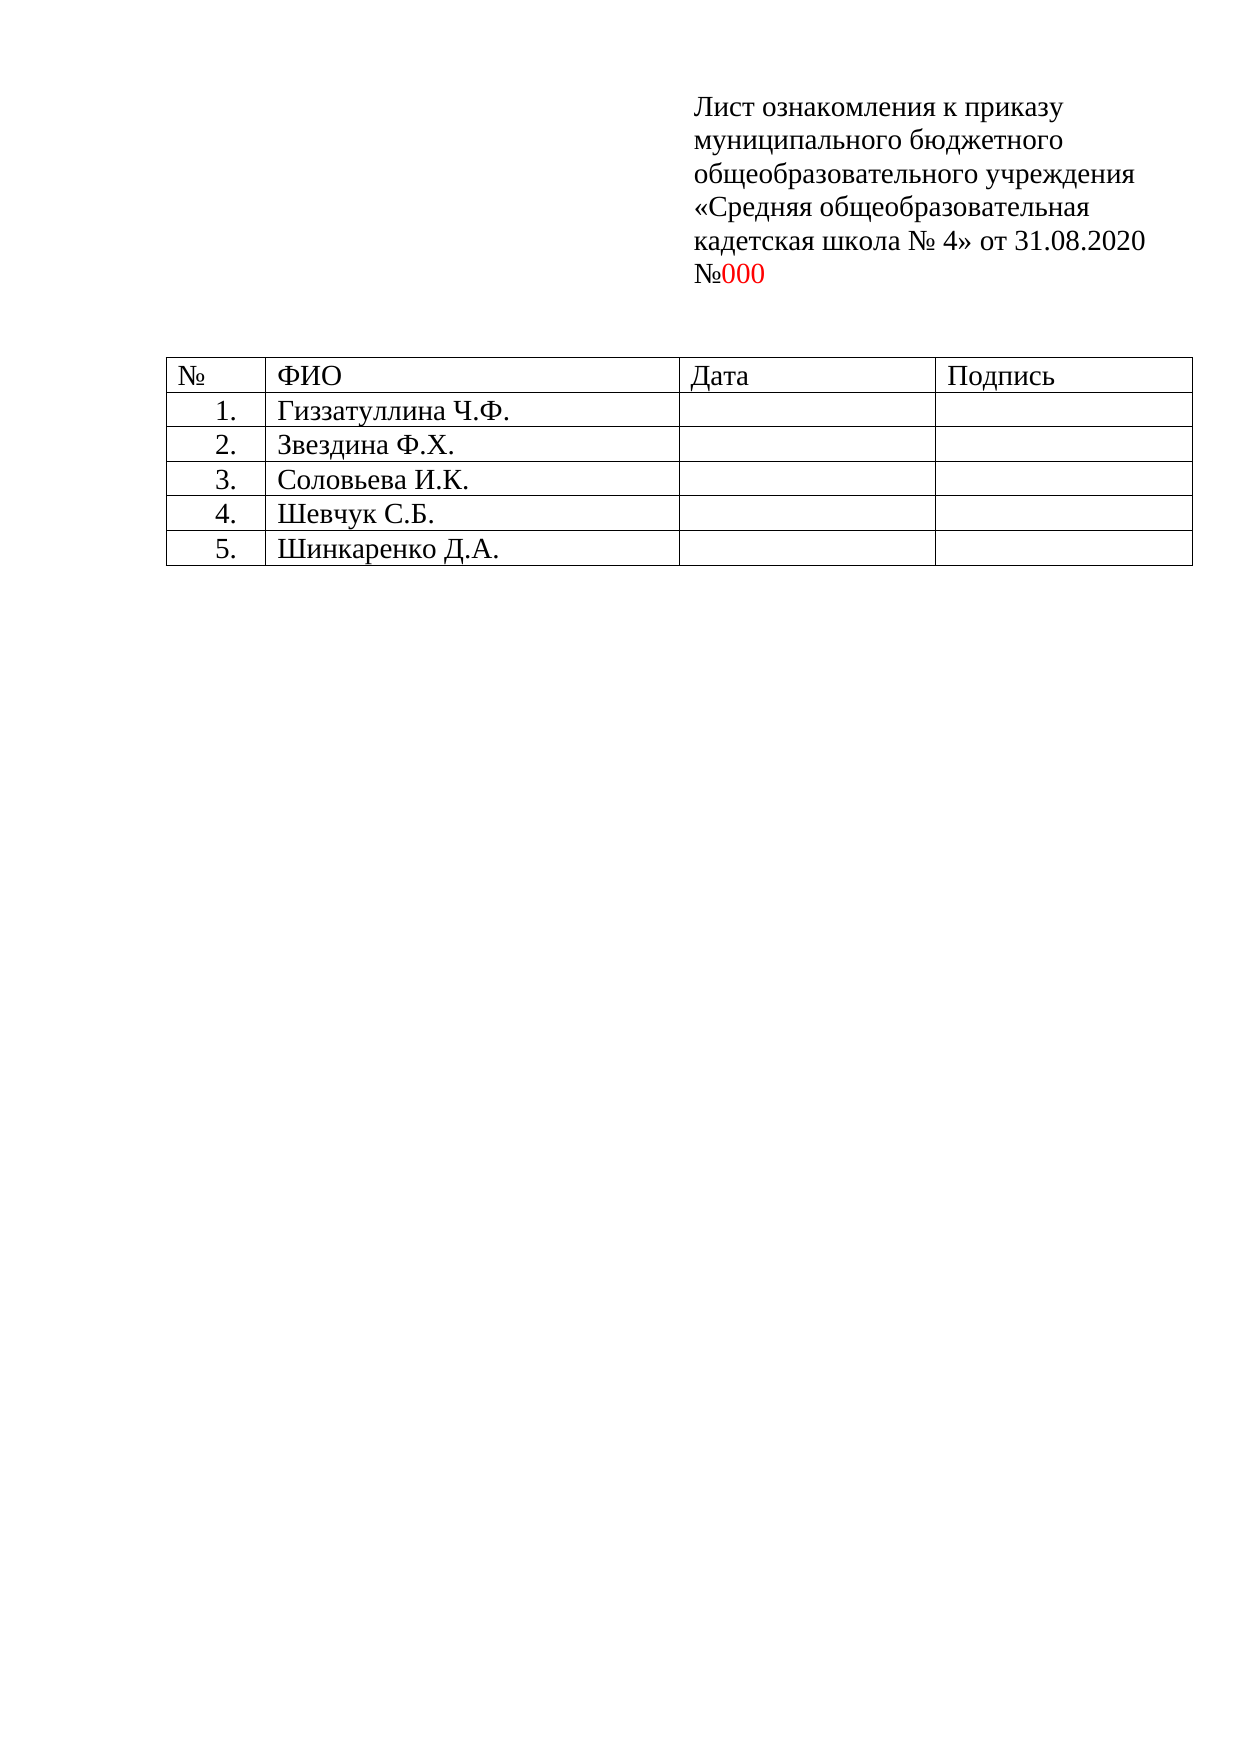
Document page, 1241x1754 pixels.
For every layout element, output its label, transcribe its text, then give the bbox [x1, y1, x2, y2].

table_cell [936, 496, 1192, 530]
table_cell [936, 462, 1192, 495]
table_cell [167, 393, 265, 426]
table_cell [680, 427, 935, 461]
table_header ФИО [266, 358, 679, 392]
table_cell Звездина Ф.Х. [266, 427, 679, 461]
table_cell [936, 531, 1192, 564]
table_cell [167, 462, 265, 495]
table_header № [167, 358, 265, 392]
table_cell Гиззатуллина Ч.Ф. [266, 393, 679, 426]
table_cell Шинкаренко Д.А. [266, 531, 679, 564]
table_cell Соловьева И.К. [266, 462, 679, 495]
table_cell [167, 496, 265, 530]
table_cell Шевчук С.Б. [266, 496, 679, 530]
table_cell [936, 393, 1192, 426]
table_cell [167, 531, 265, 564]
table_cell [680, 462, 935, 495]
table_header Подпись [936, 358, 1192, 392]
table_header Дата [680, 358, 935, 392]
table_cell [936, 427, 1192, 461]
text Лист ознакомления к приказу муниципального бюджетного общеобразовательного учреждения «Средняя общеобразовательная кадетская школа № 4» от 31.08.2020 №000 [693, 89, 1181, 290]
table_cell [680, 496, 935, 530]
table_cell [680, 531, 935, 564]
table_cell [167, 427, 265, 461]
table_cell [680, 393, 935, 426]
